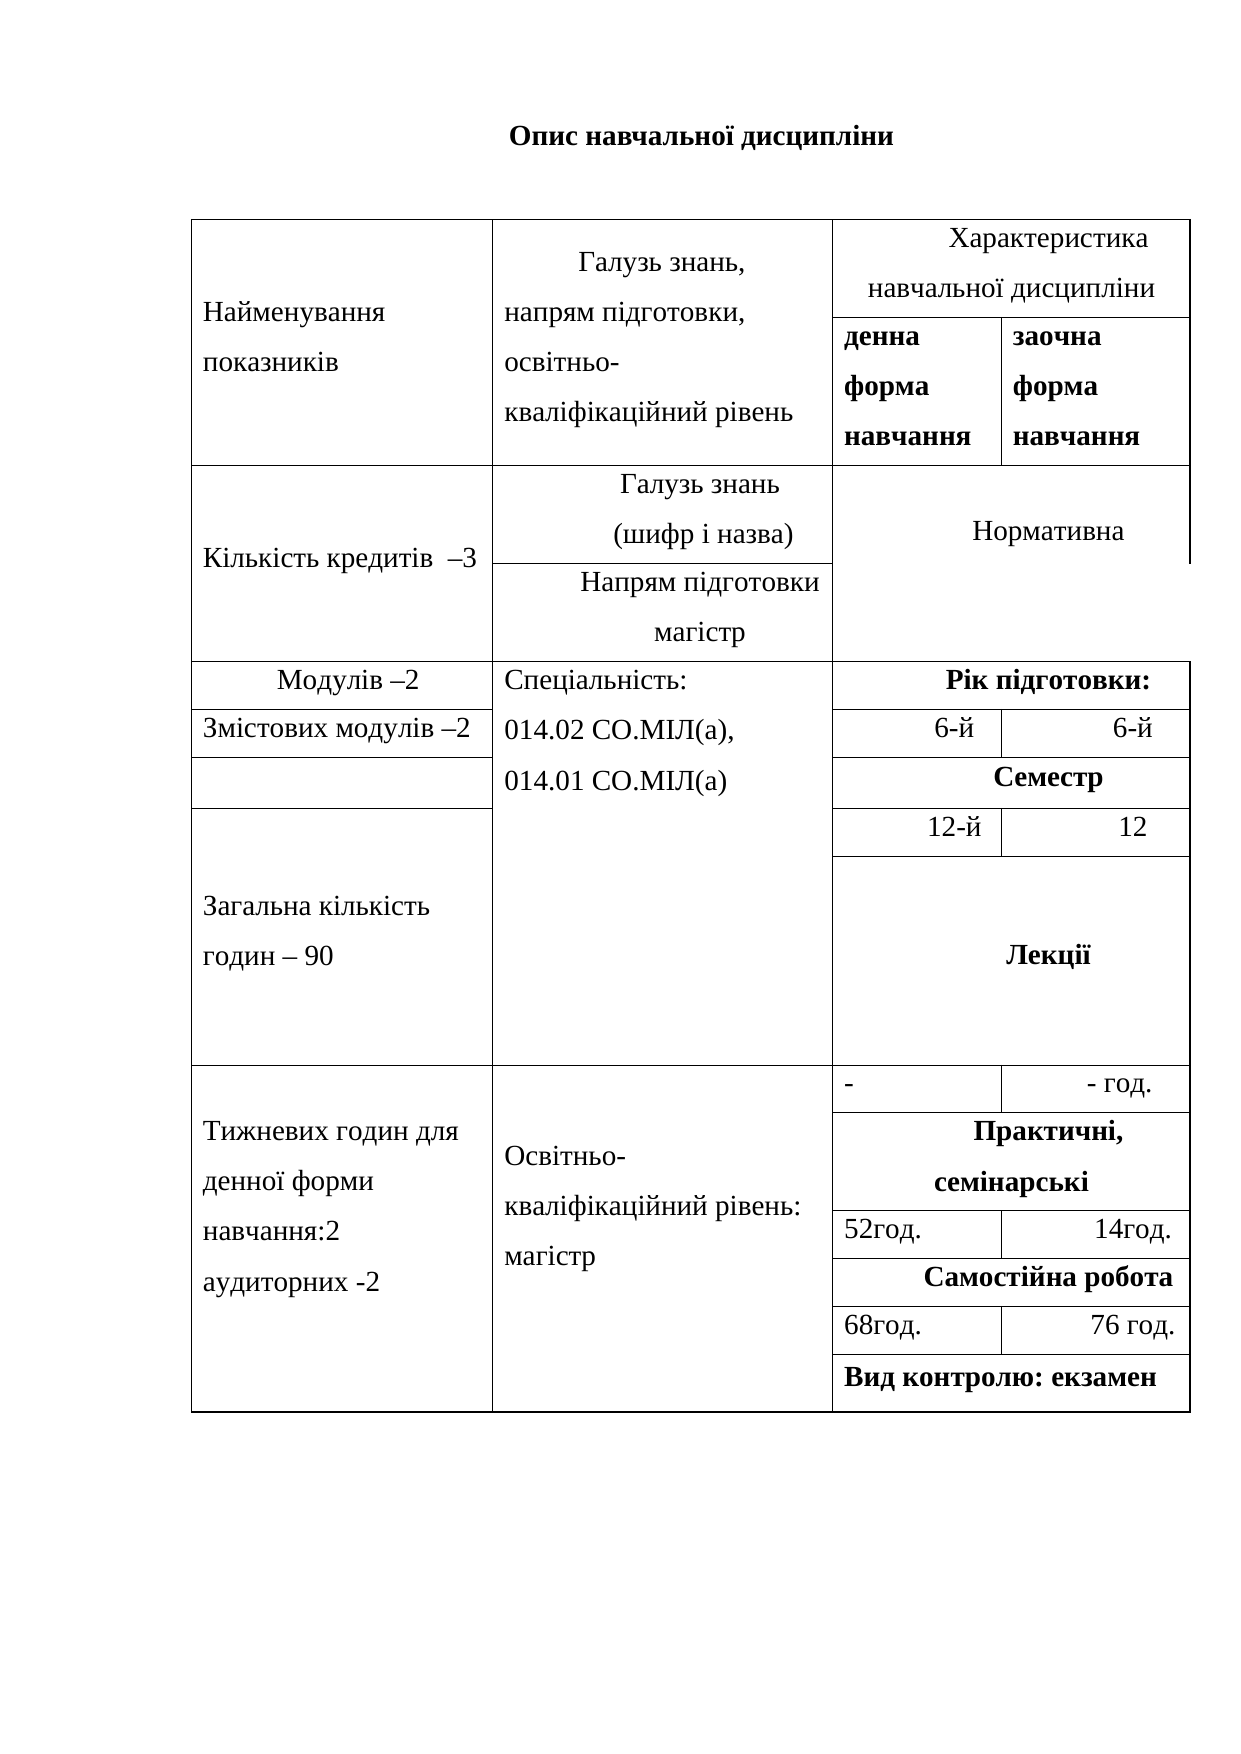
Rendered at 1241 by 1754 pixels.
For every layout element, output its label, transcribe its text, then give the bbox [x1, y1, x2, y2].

table_cell Самостійна робота [833, 1259, 1189, 1306]
table_cell Освітньо-кваліфікаційний рівень: магістр [493, 1066, 832, 1411]
table_cell Лекції [833, 857, 1189, 1064]
table_cell заочна форма навчання [1002, 318, 1189, 465]
table_cell [192, 758, 492, 808]
table_cell Напрям підготовки магістр [493, 564, 832, 661]
table_cell 52год. [833, 1211, 1001, 1258]
table_cell Семестр [833, 758, 1189, 808]
table_cell денна форма навчання [833, 318, 1001, 465]
table_cell - [833, 1066, 1001, 1112]
table_cell 12 [1002, 809, 1189, 856]
table_cell Галузь знань (шифр і назва) [493, 466, 832, 563]
table_cell Тижневих годин для денної форми навчання:2 аудиторних -2 [192, 1066, 492, 1411]
table_cell 14год. [1002, 1211, 1189, 1258]
table_cell 76 год. [1002, 1307, 1189, 1353]
table_cell Рік підготовки: [833, 662, 1189, 709]
table_header Галузь знань, напрям підготовки, освітньо-кваліфікаційний рівень [493, 220, 832, 465]
table_cell 6-й [1002, 710, 1189, 757]
table_cell 68год. [833, 1307, 1001, 1353]
table_cell 12-й [833, 809, 1001, 856]
table_cell Модулів –2 [192, 662, 492, 709]
subtitle Опис навчальної дисципліни [177, 118, 1152, 152]
table_cell - год. [1002, 1066, 1189, 1112]
table_cell Змістових модулів –2 [192, 710, 492, 757]
table_cell Вид контролю: екзамен [833, 1355, 1189, 1411]
table_header Характеристика навчальної дисципліни [833, 220, 1189, 317]
table_cell 6-й [833, 710, 1001, 757]
table_cell Спеціальність: 014.02 СО.МІЛ(а), 014.01 СО.МІЛ(а) [493, 662, 832, 1064]
table_cell Практичні, семінарські [833, 1113, 1189, 1210]
table_cell Нормативна [833, 466, 1190, 661]
table_cell Загальна кількість годин – 90 [192, 809, 492, 1064]
table_header Найменування показників [192, 220, 492, 465]
table_cell Кількість кредитів –3 [192, 466, 492, 661]
